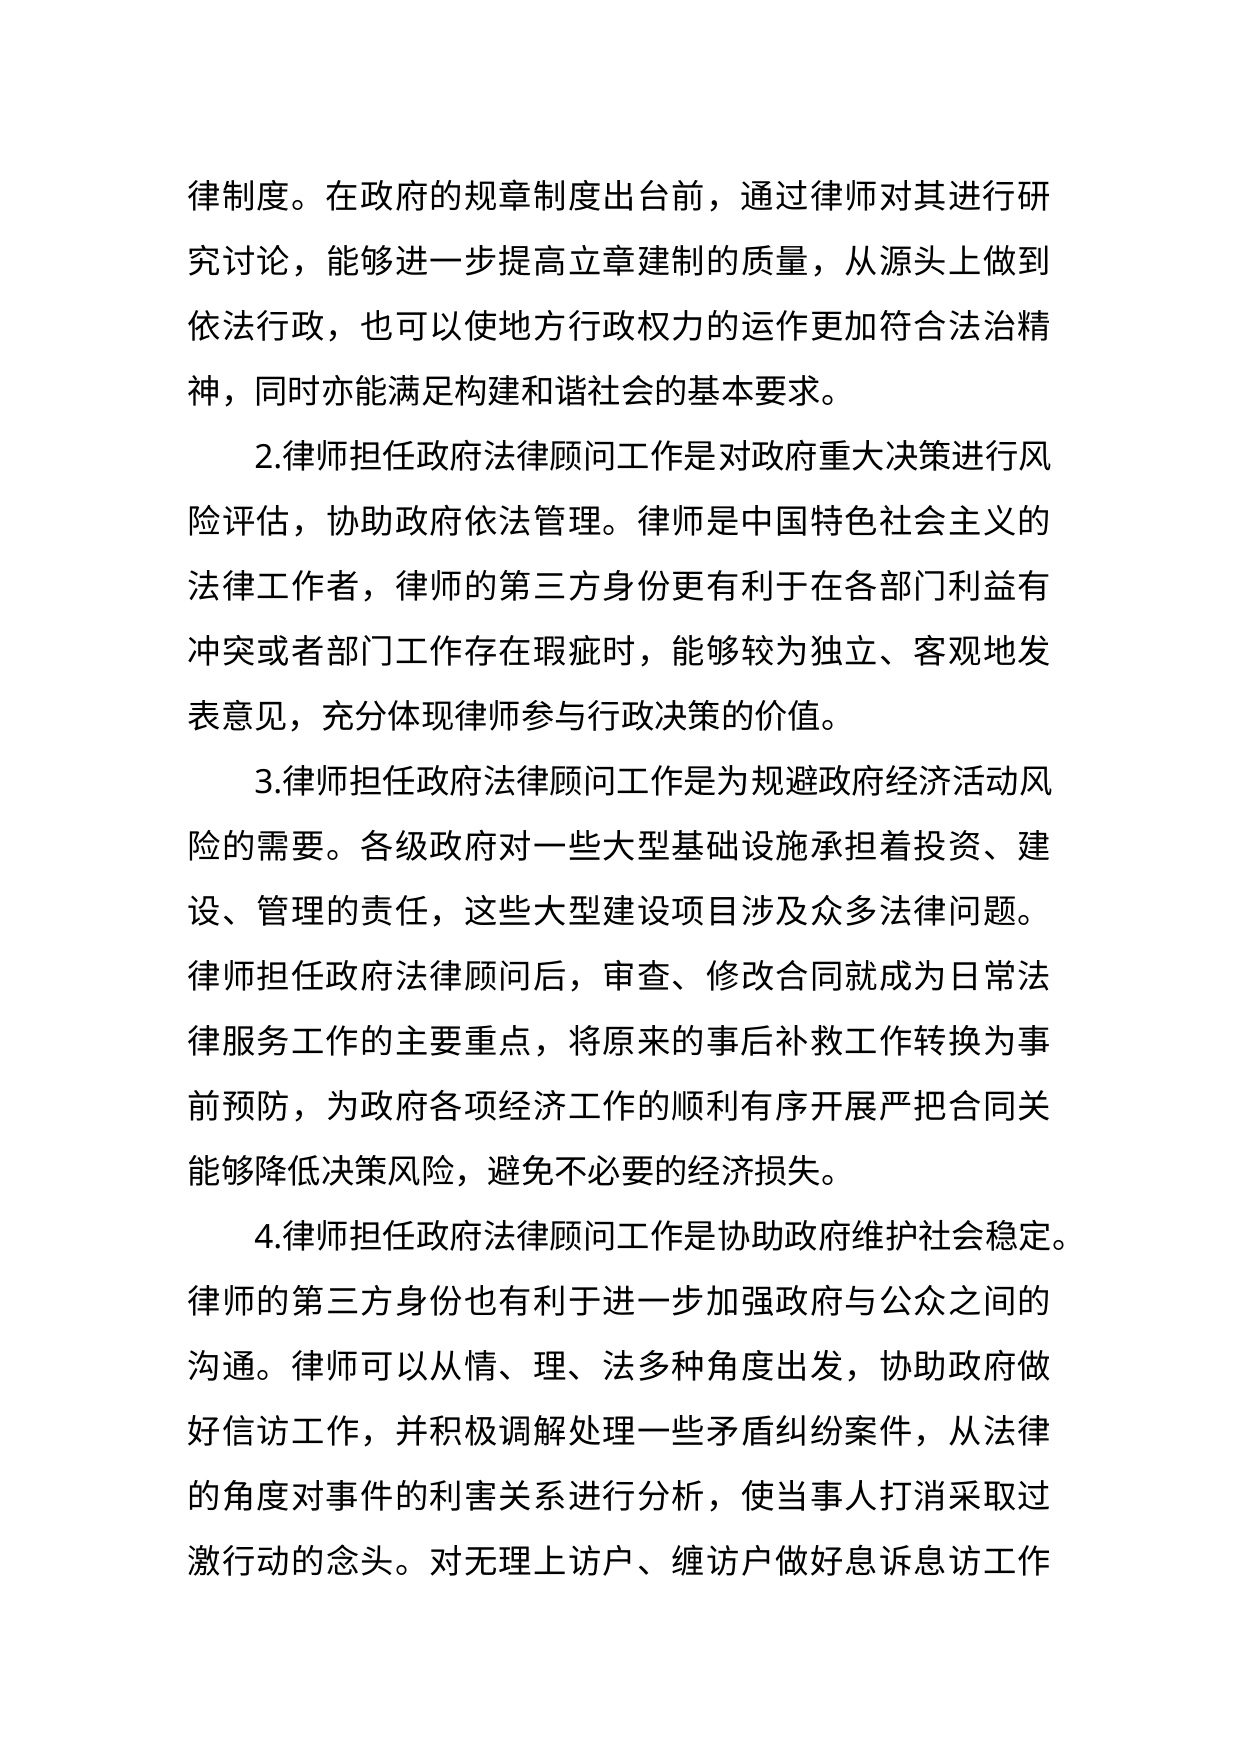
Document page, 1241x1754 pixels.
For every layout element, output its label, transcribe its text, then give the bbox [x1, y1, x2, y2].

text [187, 1202, 1053, 1592]
text 2.律师担任政府法律顾问工作是对政府重大决策进行风险评估，协助政府依法管理。律师是中国特色社会主义的法律工作者，律师的第三方身份更有利于在各部门利益有冲突或者部门工作存在瑕疵时，能够较为独立、客观地发表意见，充分体现律师参与行政决策的价值。 [187, 422, 1053, 747]
text 3.律师担任政府法律顾问工作是为规避政府经济活动风险的需要。各级政府对一些大型基础设施承担着投资、建设、管理的责任，这些大型建设项目涉及众多法律问题。律师担任政府法律顾问后，审查、修改合同就成为日常法律服务工作的主要重点，将原来的事后补救工作转换为事前预防，为政府各项经济工作的顺利有序开展严把合同关，能够降低决策风险，避免不必要的经济损失。 [187, 747, 1053, 1202]
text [187, 162, 1053, 422]
